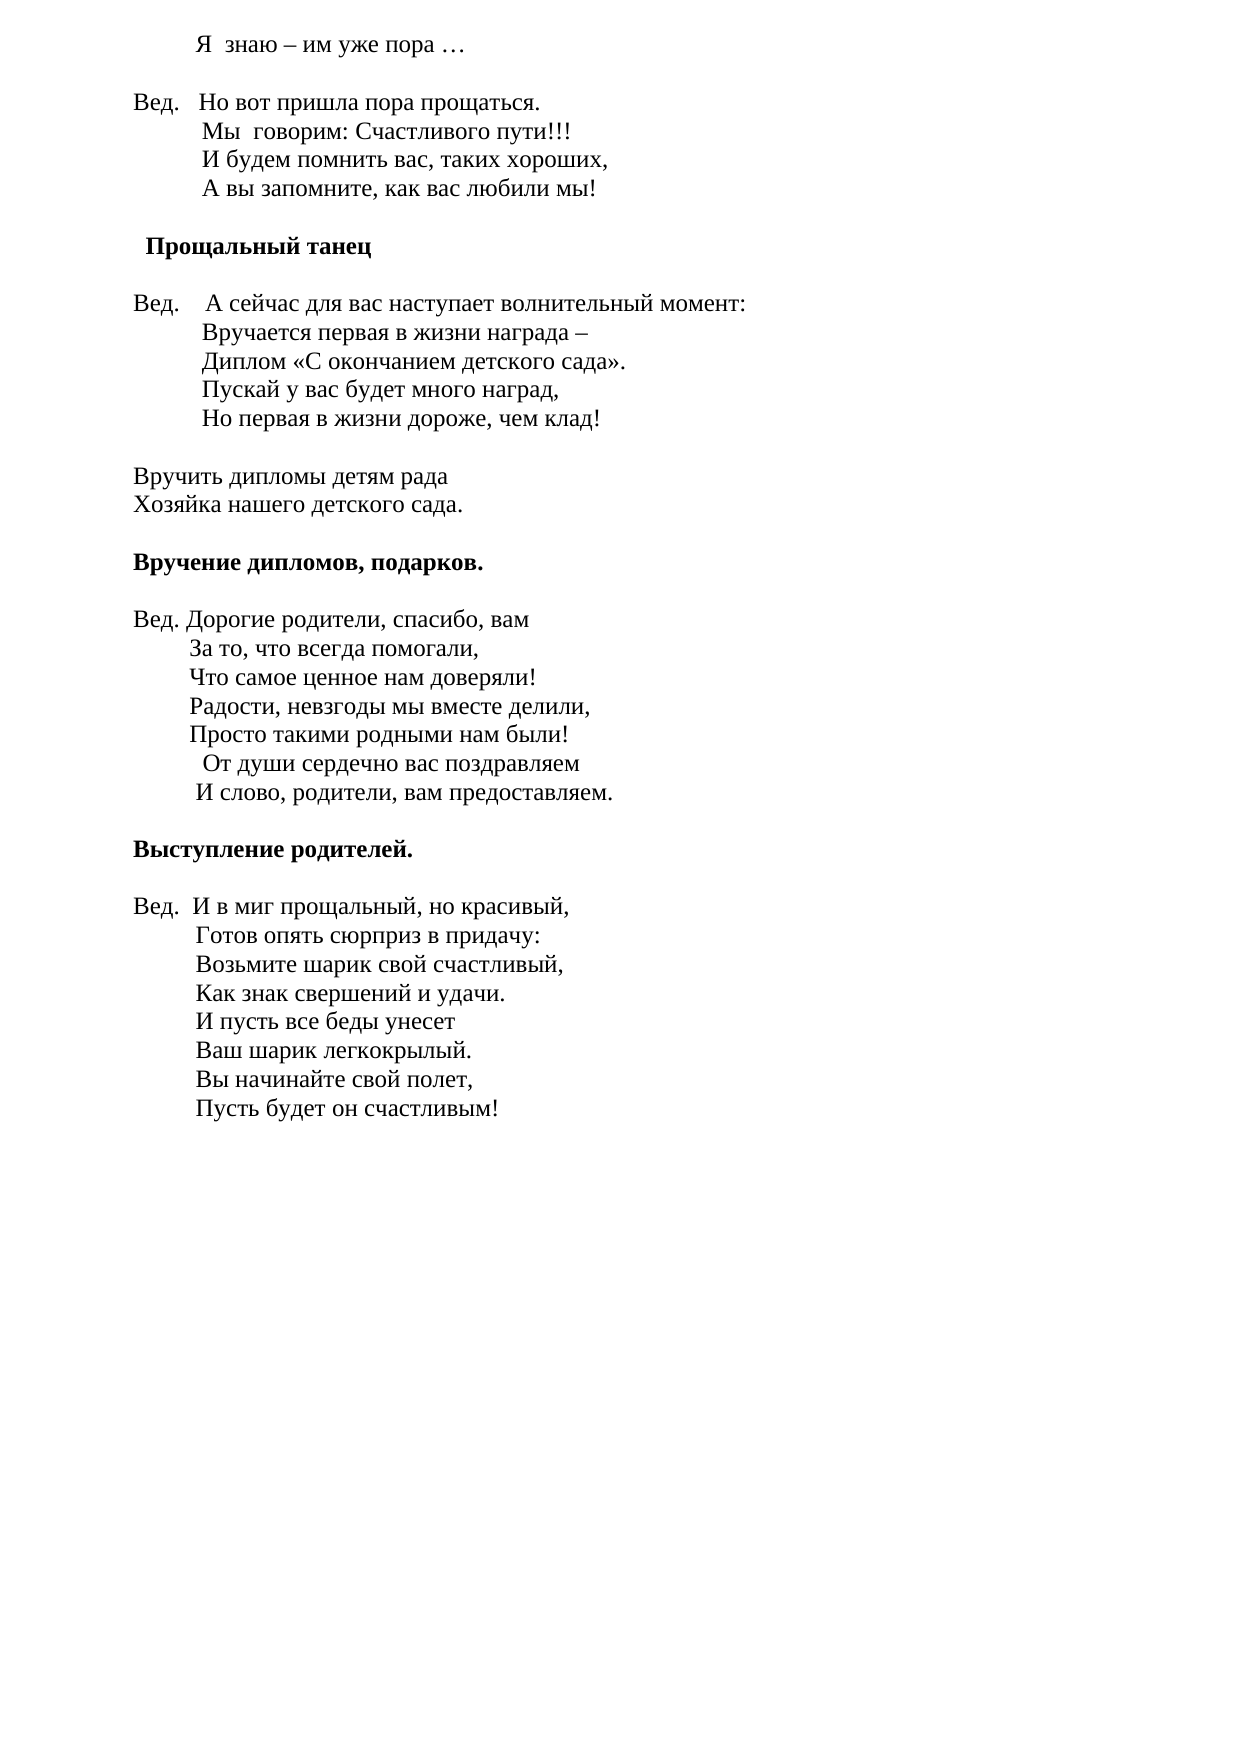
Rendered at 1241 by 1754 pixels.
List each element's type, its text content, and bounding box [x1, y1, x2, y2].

text Прощальный танец [133, 231, 1211, 259]
text За то, что всегда помогали, [133, 633, 1211, 662]
text Диплом «С окончанием детского сада». [133, 346, 1211, 374]
text Вы начинайте свой полет, [133, 1064, 1211, 1093]
text Вед. А сейчас для вас наступает волнительный момент: [133, 288, 1211, 317]
text Пусть будет он счастливым! [133, 1093, 1211, 1121]
text Вед. Дорогие родители, спасибо, вам [133, 604, 1211, 633]
text И пусть все беды унесет [133, 1006, 1211, 1035]
text Как знак свершений и удачи. [133, 978, 1211, 1006]
text А вы запомните, как вас любили мы! [133, 173, 1211, 202]
text И слово, родители, вам предоставляем. [133, 777, 1211, 806]
text Мы говорим: Счастливого пути!!! [133, 116, 1211, 144]
text Ваш шарик легкокрылый. [133, 1035, 1211, 1064]
text Но первая в жизни дороже, чем клад! [133, 403, 1211, 432]
text И будем помнить вас, таких хороших, [133, 144, 1211, 173]
text Что самое ценное нам доверяли! [133, 662, 1211, 691]
text Пускай у вас будет много наград, [133, 374, 1211, 403]
text Вед. И в миг прощальный, но красивый, [133, 891, 1211, 920]
text Вручить дипломы детям рада [133, 461, 1211, 489]
text От души сердечно вас поздравляем [133, 748, 1211, 777]
text Вед. Но вот пришла пора прощаться. [133, 87, 1211, 116]
text Радости, невзгоды мы вместе делили, [133, 691, 1211, 719]
text Вручается первая в жизни награда – [133, 317, 1211, 346]
text Выступление родителей. [133, 834, 1211, 863]
text Готов опять сюрприз в придачу: Возьмите шарик свой счастливый, [133, 920, 1211, 978]
text Хозяйка нашего детского сада. [133, 489, 1211, 518]
text Я знаю – им уже пора … [133, 29, 1211, 58]
text Просто такими родными нам были! [133, 719, 1211, 748]
text Вручение дипломов, подарков. [133, 547, 1211, 576]
